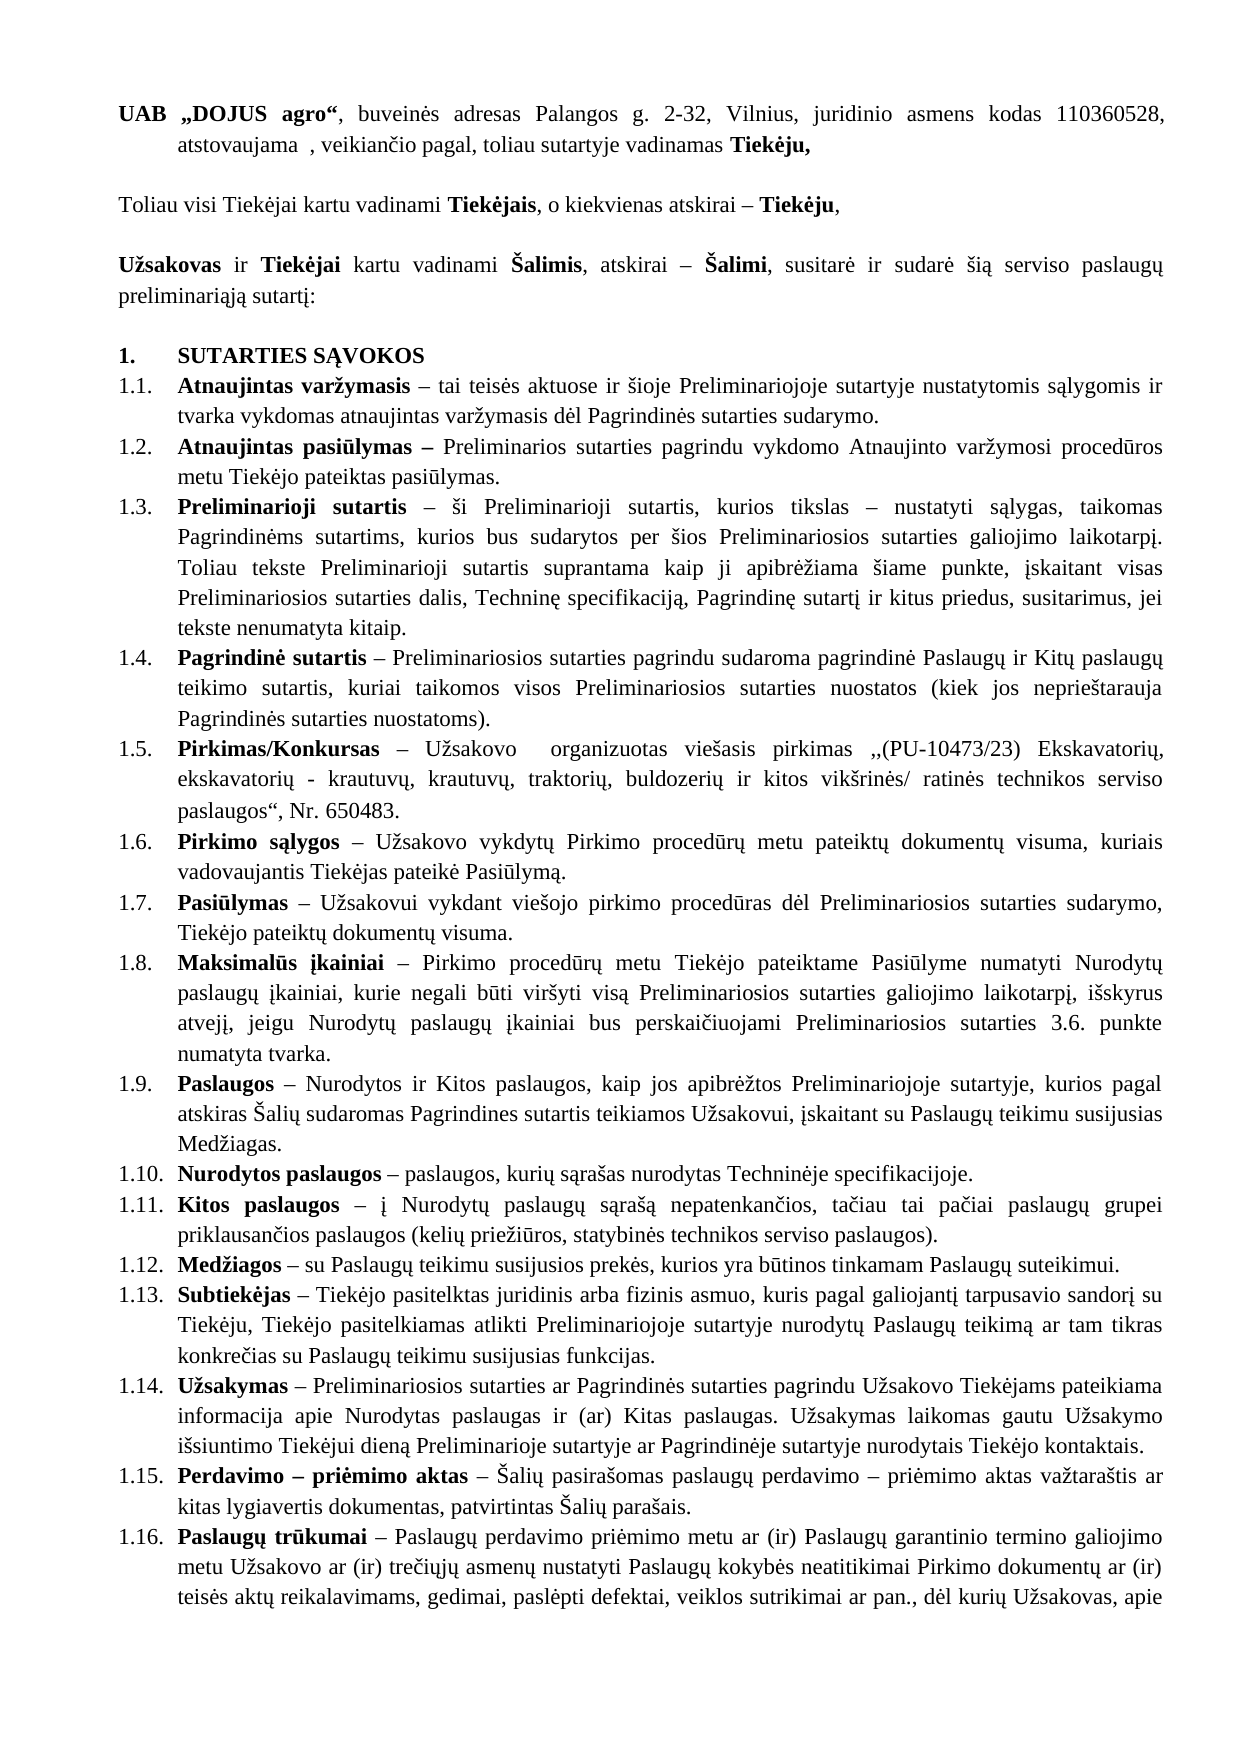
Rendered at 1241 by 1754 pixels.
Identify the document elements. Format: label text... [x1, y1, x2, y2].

text Toliau visi Tiekėjai kartu vadinami Tiekėjais, o kiekvienas atskirai – Tiekėju, [118, 191, 1166, 217]
list Pagrindinė sutartis – Preliminariosios sutarties pagrindu sudaroma pagrindinė Paslaugų ir Kitų paslaugų teikimo sutartis, kuriai taikomos visos Preliminariosios sutarties nuostatos (kiek jos neprieštarauja Pagrindinės sutarties nuostatoms). [118, 644, 1164, 731]
list Preliminarioji sutartis – ši Preliminarioji sutartis, kurios tikslas – nustatyti sąlygas, taikomas Pagrindinėms sutartims, kurios bus sudarytos per šios Preliminariosios sutarties galiojimo laikotarpį. Toliau tekste Preliminarioji sutartis suprantama kaip ji apibrėžiama šiame punkte, įskaitant visas Preliminariosios sutarties dalis, Techninę specifikaciją, Pagrindinę sutartį ir kitus priedus, susitarimus, jei tekste nenumatyta kitaip. [118, 493, 1164, 640]
text UAB „DOJUS agro“, buveinės adresas Palangos g. 2-32, Vilnius, juridinio asmens kodas 110360528, atstovaujama , veikiančio pagal, toliau sutartyje vadinamas Tiekėju, [118, 100, 1166, 157]
list Paslaugos – Nurodytos ir Kitos paslaugos, kaip jos apibrėžtos Preliminariojoje sutartyje, kurios pagal atskiras Šalių sudaromas Pagrindines sutartis teikiamos Užsakovui, įskaitant su Paslaugų teikimu susijusias Medžiagas. [118, 1070, 1164, 1157]
list Pirkimas/Konkursas – Užsakovo organizuotas viešasis pirkimas . [118, 735, 1164, 824]
list Atnaujintas varžymasis – tai teisės aktuose ir šioje Preliminariojoje sutartyje nustatytomis sąlygomis ir tvarka vykdomas atnaujintas varžymasis dėl Pagrindinės sutarties sudarymo. [118, 372, 1164, 429]
list Medžiagos – su Paslaugų teikimu susijusios prekės, kurios yra būtinos tinkamam Paslaugų suteikimui. [118, 1251, 1164, 1277]
list Kitos paslaugos – į Nurodytų paslaugų sąrašą nepatenkančios, tačiau tai pačiai paslaugų grupei priklausančios paslaugos (kelių priežiūros, statybinės technikos serviso paslaugos). [118, 1191, 1164, 1247]
list Užsakymas – Preliminariosios sutarties ar Pagrindinės sutarties pagrindu Užsakovo Tiekėjams pateikiama informacija apie Nurodytas paslaugas ir (ar) Kitas paslaugas. Užsakymas laikomas gautu Užsakymo išsiuntimo Tiekėjui dieną Preliminarioje sutartyje ar Pagrindinėje sutartyje nurodytais Tiekėjo kontaktais. [118, 1372, 1164, 1459]
list SUTARTIES SĄVOKOS [118, 342, 1164, 368]
list Maksimalūs įkainiai – Pirkimo procedūrų metu Tiekėjo pateiktame Pasiūlyme numatyti Nurodytų paslaugų įkainiai, kurie negali būti viršyti visą Preliminariosios sutarties galiojimo laikotarpį, išskyrus atvejį, jeigu Nurodytų paslaugų įkainiai bus perskaičiuojami Preliminariosios sutarties 3.6. punkte numatyta tvarka. [118, 949, 1164, 1066]
list Pirkimo sąlygos – Užsakovo vykdytų Pirkimo procedūrų metu pateiktų dokumentų visuma, kuriais vadovaujantis Tiekėjas pateikė Pasiūlymą. [118, 828, 1164, 885]
list Pasiūlymas – Užsakovui vykdant viešojo pirkimo procedūras dėl Preliminariosios sutarties sudarymo, Tiekėjo pateiktų dokumentų visuma. [118, 889, 1164, 945]
list Užsakovas ir Tiekėjai kartu vadinami Šalimis, atskirai – Šalimi, susitarė ir sudarė šią serviso paslaugų preliminariąją sutartį: [118, 251, 1164, 308]
list Subtiekėjas – Tiekėjo pasitelktas juridinis arba fizinis asmuo, kuris pagal galiojantį tarpusavio sandorį su Tiekėju, Tiekėjo pasitelkiamas atlikti Preliminariojoje sutartyje nurodytų Paslaugų teikimą ar tam tikras konkrečias su Paslaugų teikimu susijusias funkcijas. [118, 1281, 1164, 1368]
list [118, 1523, 1164, 1610]
list Nurodytos paslaugos – paslaugos, kurių sąrašas nurodytas Techninėje specifikacijoje. [118, 1161, 1164, 1187]
list Perdavimo – priėmimo aktas – Šalių pasirašomas paslaugų perdavimo – priėmimo aktas važtaraštis ar kitas lygiavertis dokumentas, patvirtintas Šalių parašais. [118, 1463, 1164, 1519]
list Atnaujintas pasiūlymas – Preliminarios sutarties pagrindu vykdomo Atnaujinto varžymosi procedūros metu Tiekėjo pateiktas pasiūlymas. [118, 433, 1164, 489]
